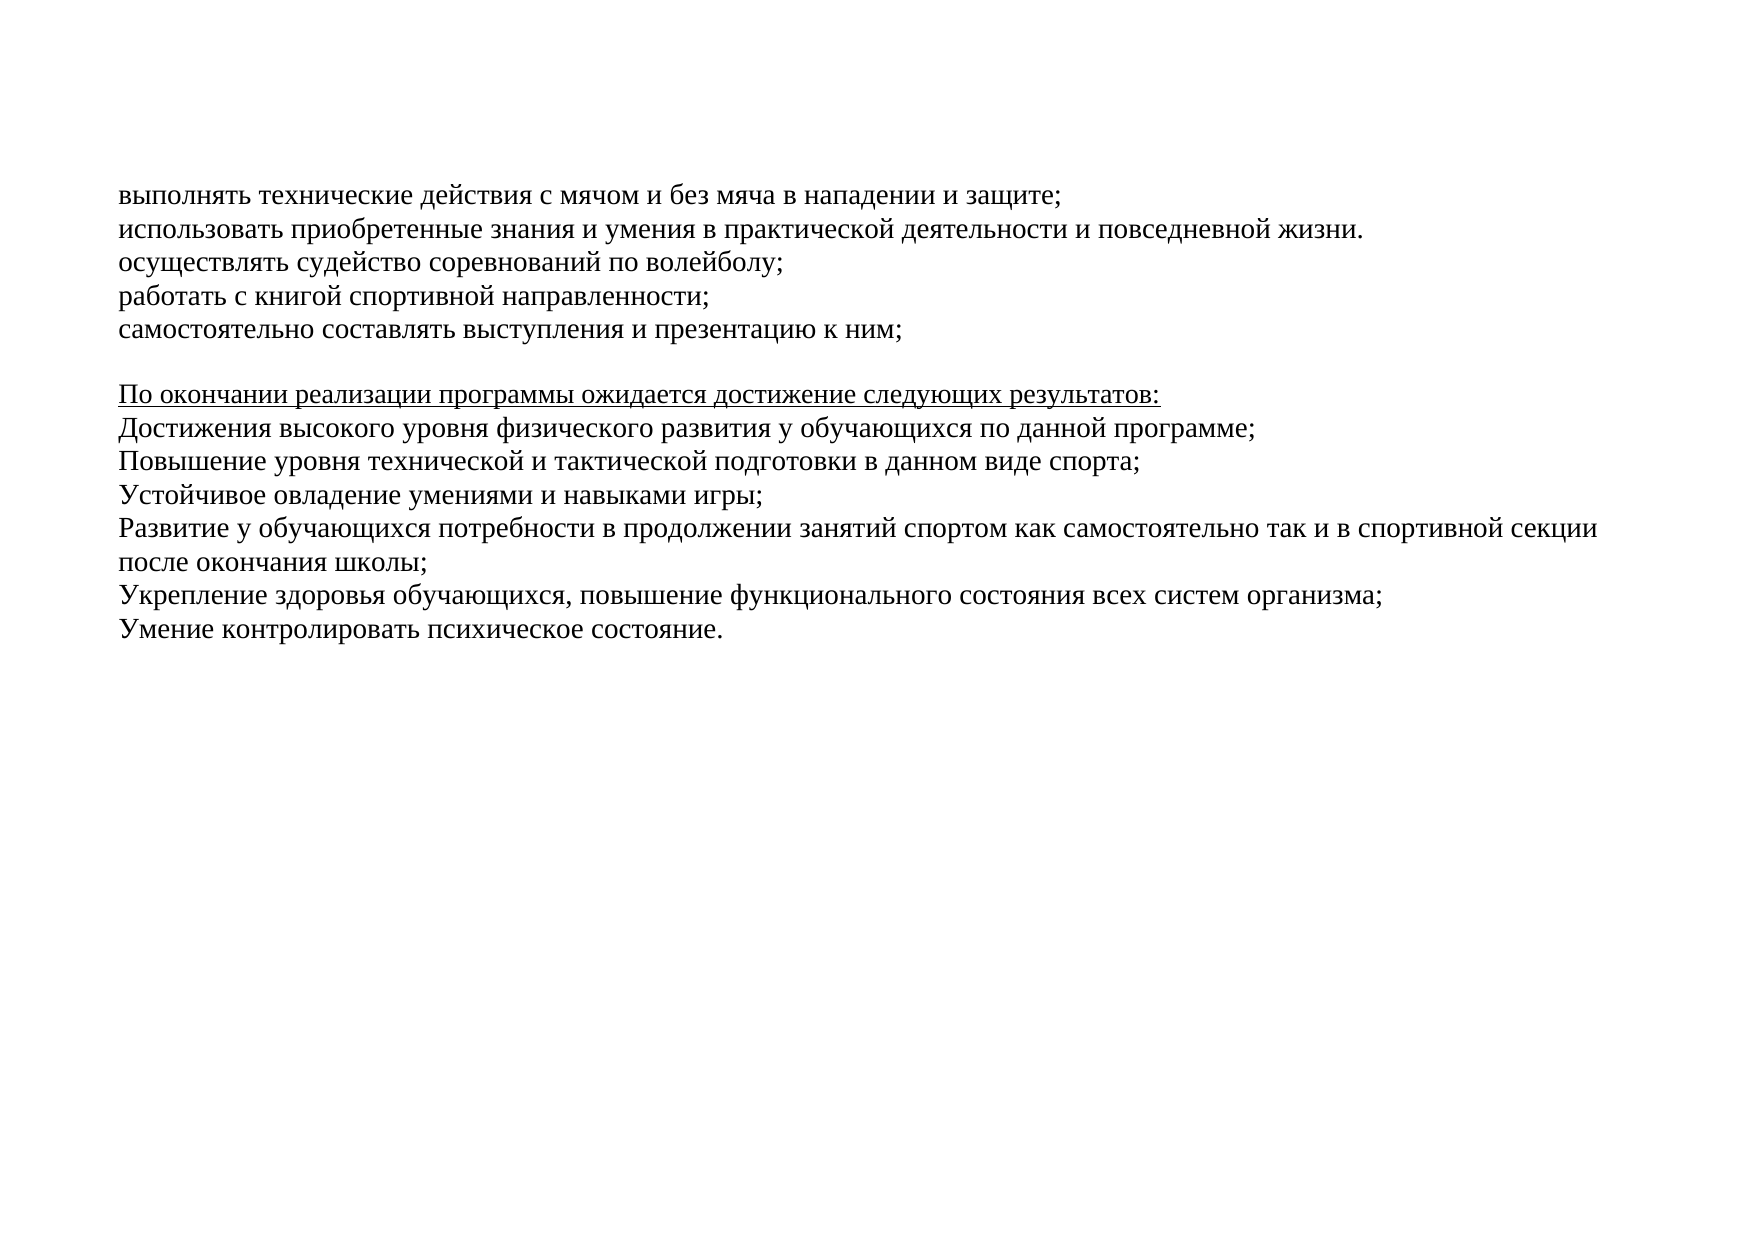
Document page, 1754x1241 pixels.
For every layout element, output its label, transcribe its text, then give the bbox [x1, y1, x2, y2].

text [118, 177, 1636, 345]
text По окончании реализации программы ожидается достижение следующих результатов: Достижения высокого уровня физического развития у обучающихся по данной программе; Повышение уровня технической и тактической подготовки в данном виде спорта; [118, 377, 1636, 477]
text Устойчивое овладение умениями и навыками игры; Развитие у обучающихся потребности в продолжении занятий спортом как самостоятельно так и в спортивной секции после окончания школы; Укрепление здоровья обучающихся, повышение функционального состояния всех систем организма; Умение контролировать психическое состояние. [118, 477, 1636, 644]
